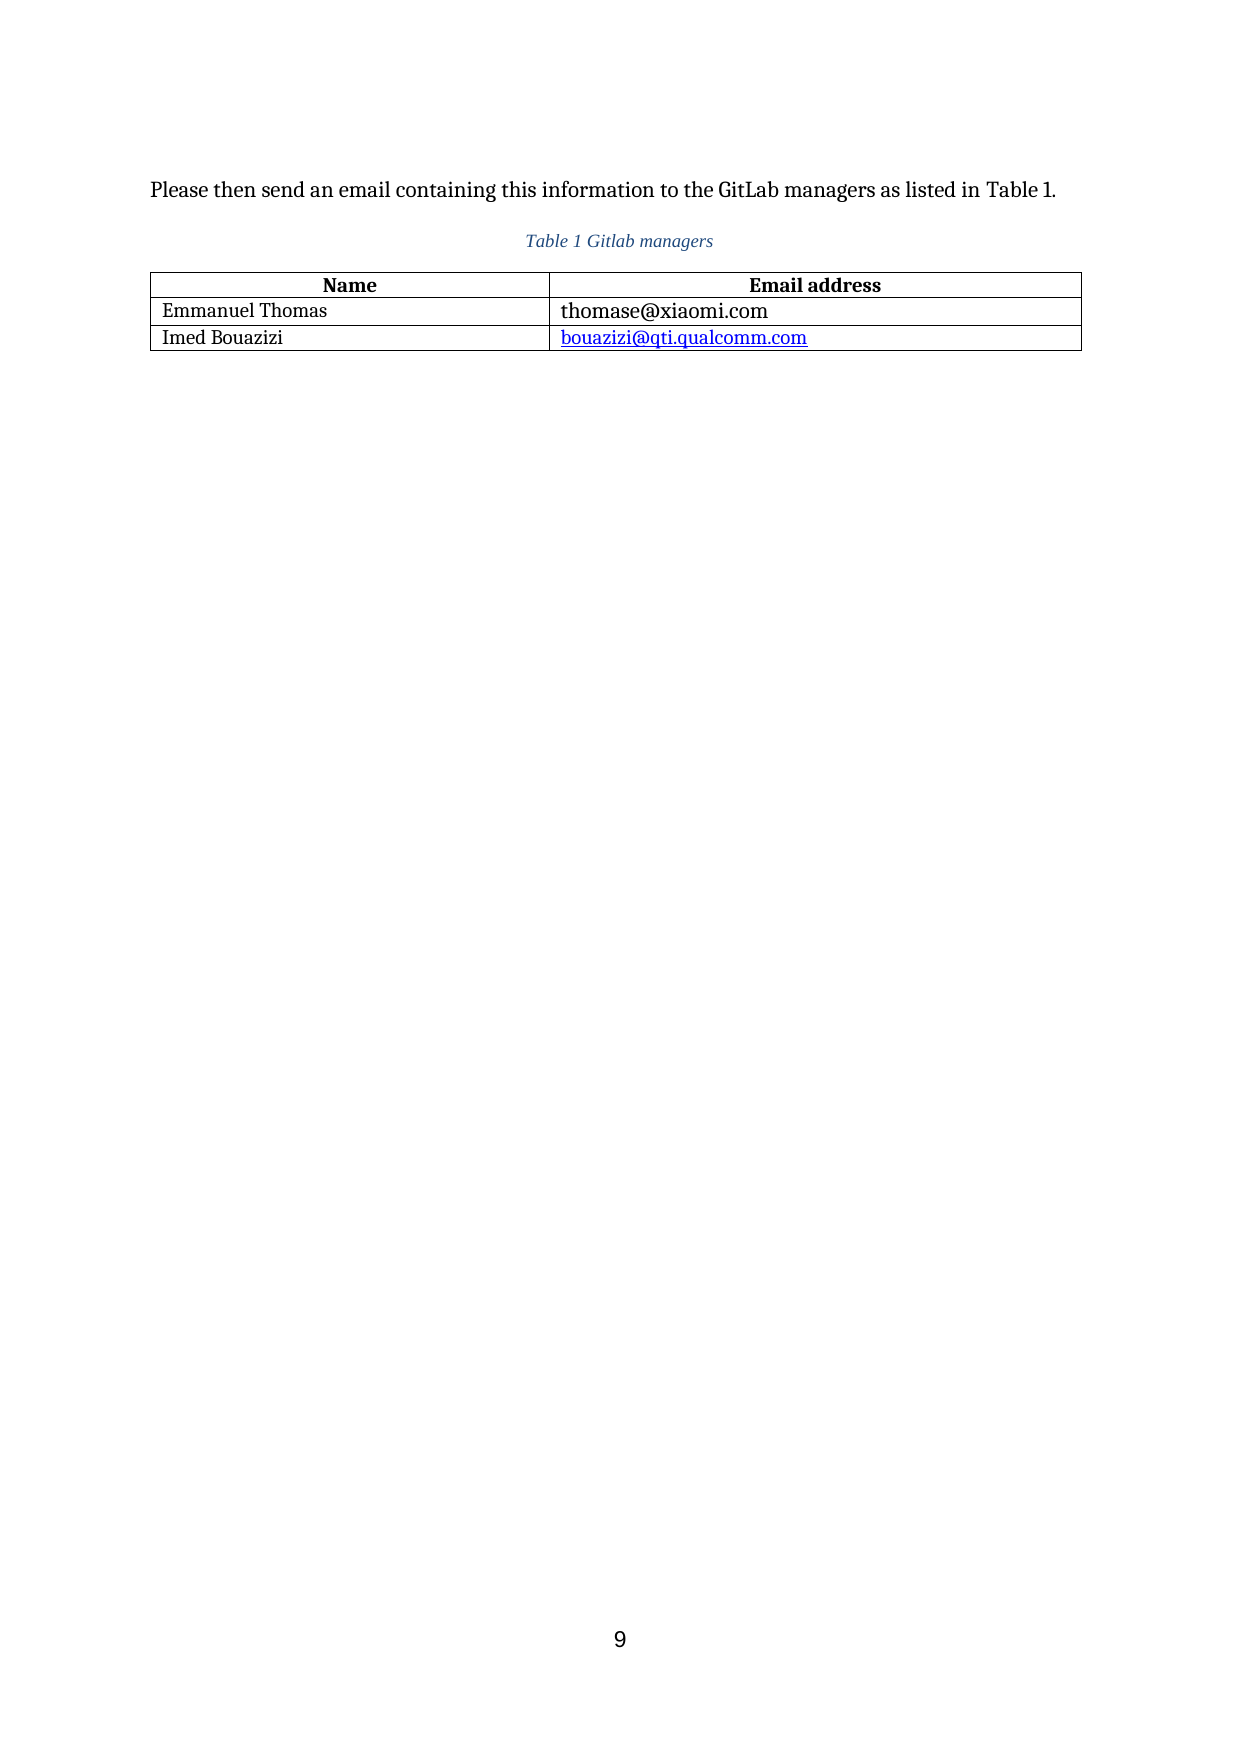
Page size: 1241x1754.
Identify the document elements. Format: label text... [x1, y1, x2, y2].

table_cell Emmanuel Thomas [151, 298, 549, 325]
table_header Name [151, 273, 549, 297]
table_cell bouazizi@qti.qualcomm.com [550, 326, 1081, 350]
table_cell Imed Bouazizi [151, 326, 549, 350]
text Please then send an email containing this information to the GitLab managers as listed in Table 1. [150, 177, 1090, 203]
table_header Email address [550, 273, 1081, 297]
table_cell thomase@xiaomi.com [550, 298, 1081, 325]
